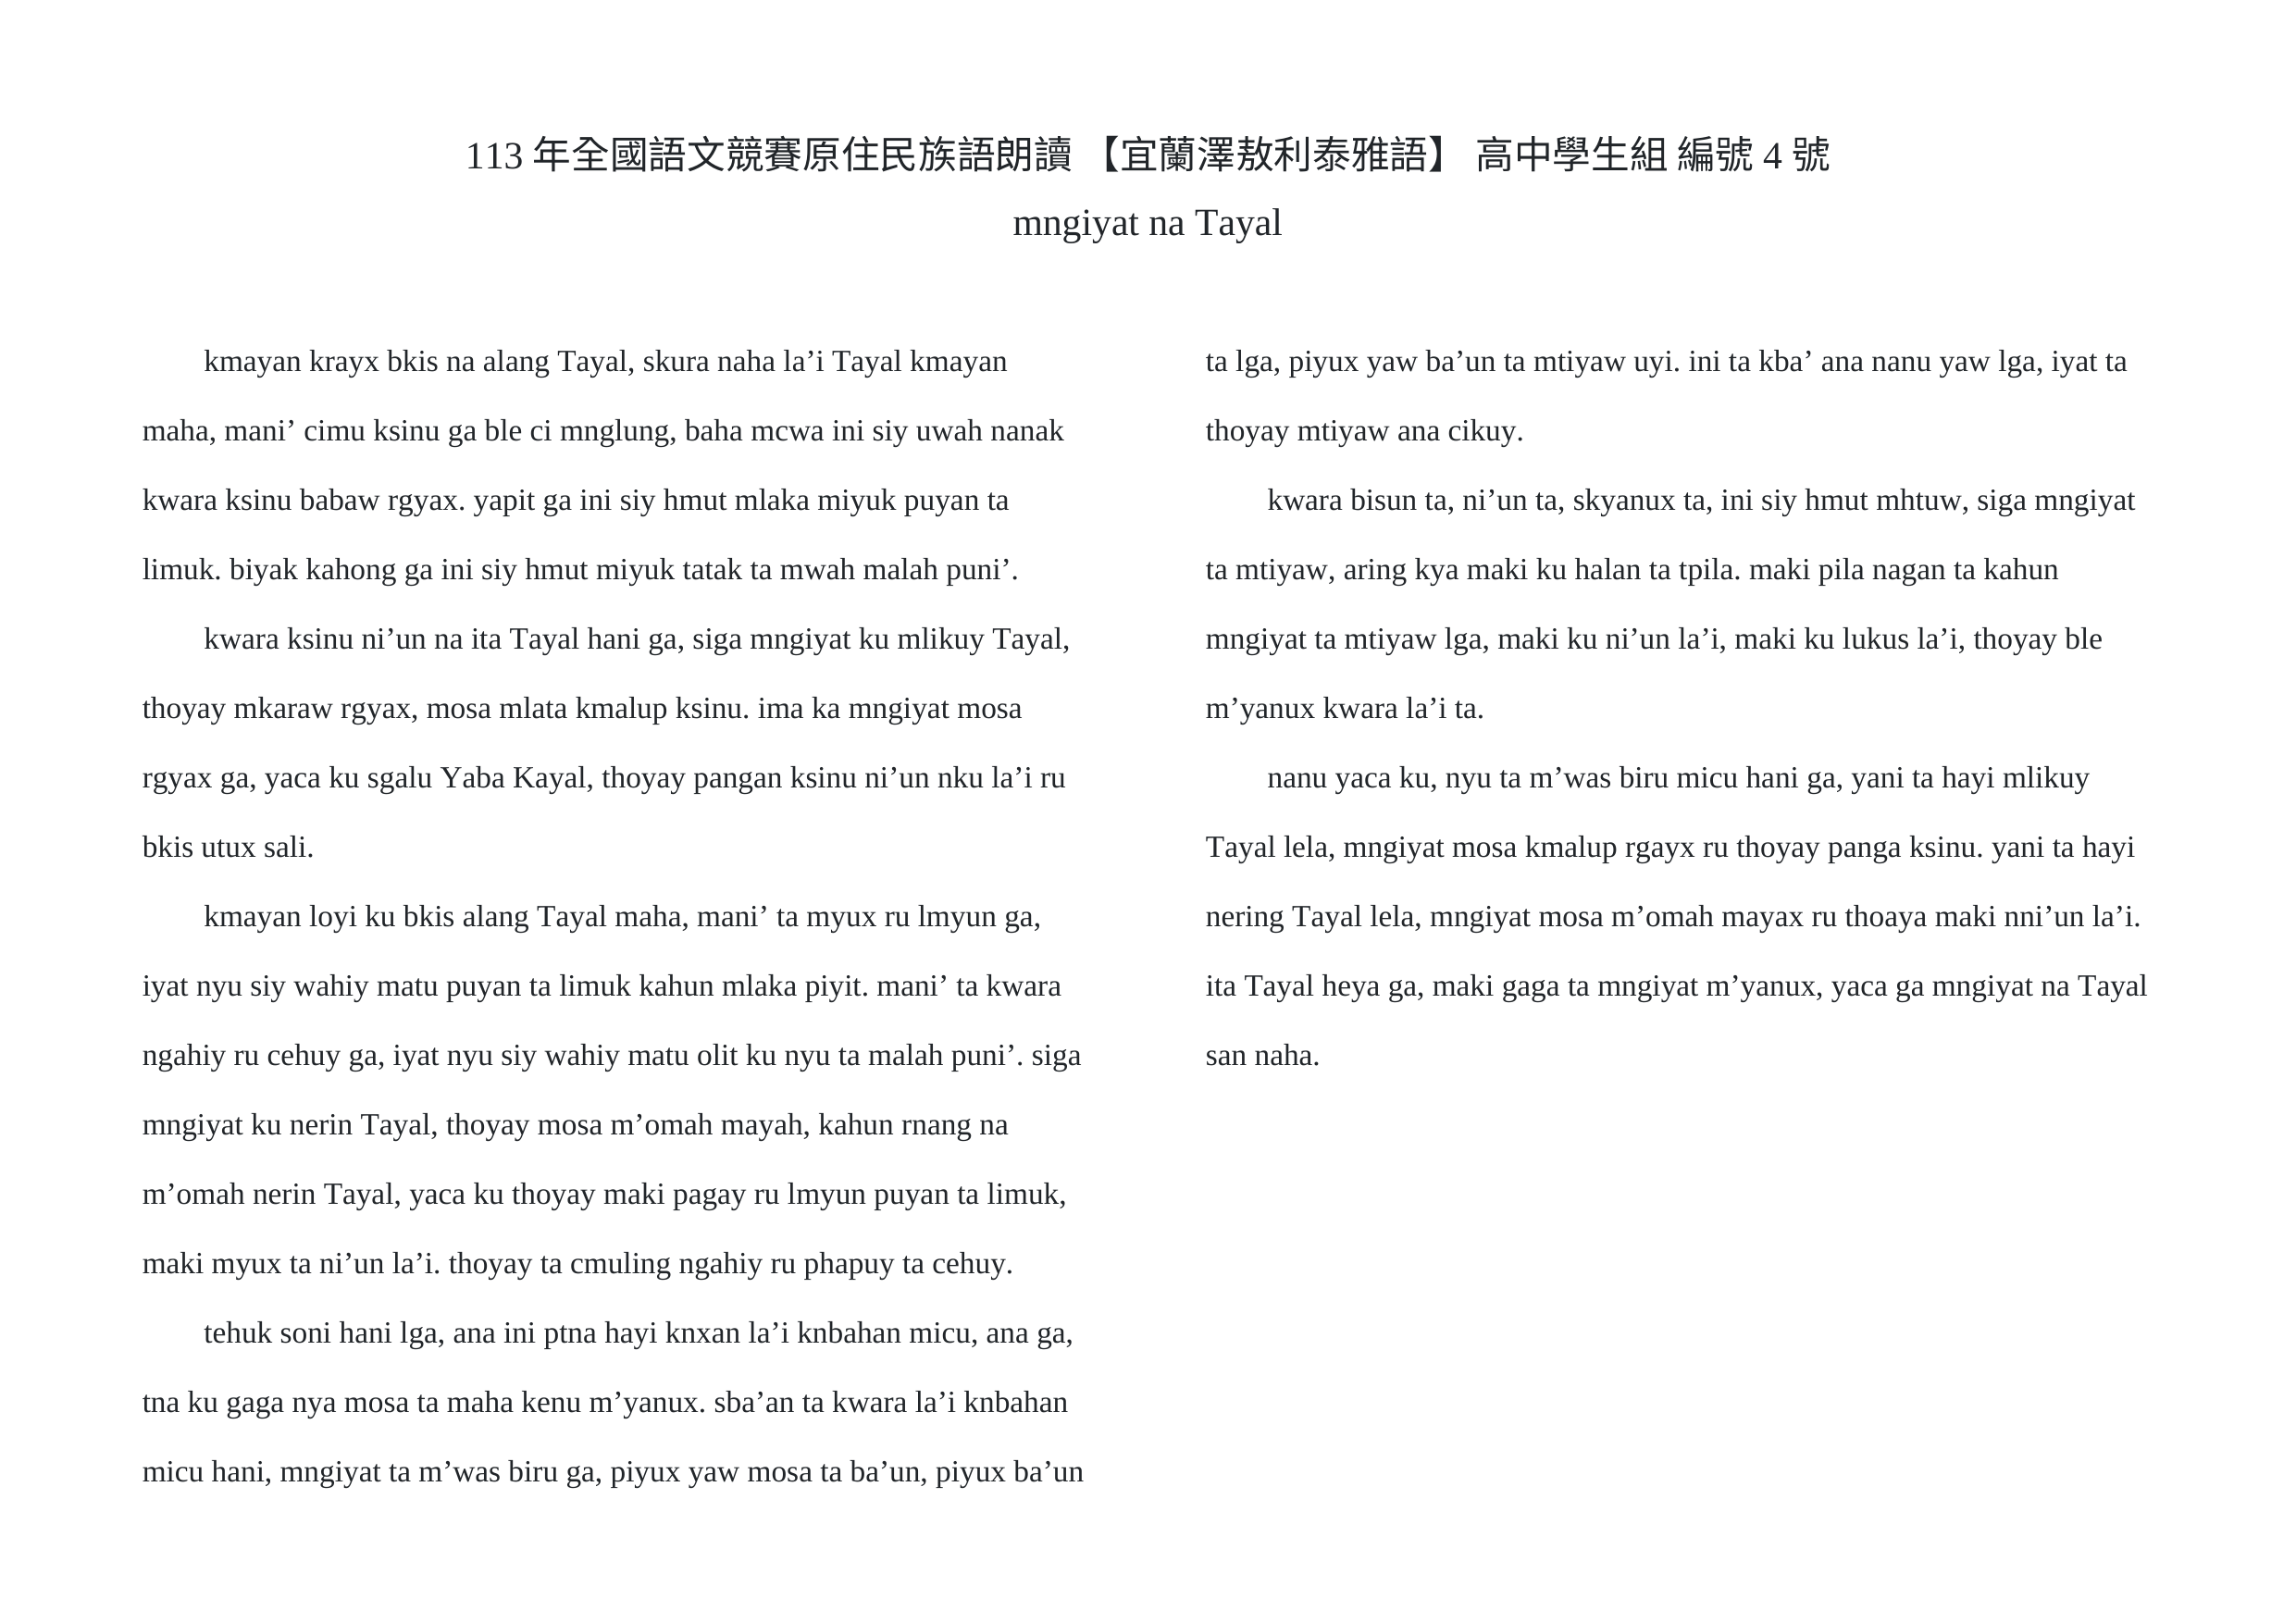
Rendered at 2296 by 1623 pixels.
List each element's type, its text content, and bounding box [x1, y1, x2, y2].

text nanu yaca ku, nyu ta m’was biru micu hani ga, yani ta hayi mlikuy Tayal lela, mngiyat mosa kmalup rgayx ru thoyay panga ksinu. yani ta hayi nering Tayal lela, mngiyat mosa m’omah mayax ru thoaya maki nni’un la’i. ita Tayal heya ga, maki gaga ta mngiyat m’yanux, yaca ga mngiyat na Tayal san naha. [1206, 742, 2153, 1089]
text kmayan loyi ku bkis alang Tayal maha, mani’ ta myux ru lmyun ga, iyat nyu siy wahiy matu puyan ta limuk kahun mlaka piyit. mani’ ta kwara ngahiy ru cehuy ga, iyat nyu siy wahiy matu olit ku nyu ta malah puni’. siga mngiyat ku nerin Tayal, thoyay mosa m’omah mayah, kahun rnang na m’omah nerin Tayal, yaca ku thoyay maki pagay ru lmyun puyan ta limuk, maki myux ta ni’un la’i. thoyay ta cmuling ngahiy ru phapuy ta cehuy. [142, 881, 1090, 1297]
text mngiyat na Tayal [142, 187, 2153, 256]
text 113 年全國語文競賽原住民族語朗讀 【宜蘭澤敖利泰雅語】 高中學生組 編號 4 號 [142, 118, 2153, 187]
text kwara bisun ta, ni’un ta, skyanux ta, ini siy hmut mhtuw, siga mngiyat ta mtiyaw, aring kya maki ku halan ta tpila. maki pila nagan ta kahun mngiyat ta mtiyaw lga, maki ku ni’un la’i, maki ku lukus la’i, thoyay ble m’yanux kwara la’i ta. [1206, 465, 2153, 742]
text kwara ksinu ni’un na ita Tayal hani ga, siga mngiyat ku mlikuy Tayal, thoyay mkaraw rgyax, mosa mlata kmalup ksinu. ima ka mngiyat mosa rgyax ga, yaca ku sgalu Yaba Kayal, thoyay pangan ksinu ni’un nku la’i ru bkis utux sali. [142, 603, 1090, 881]
text tehuk soni hani lga, ana ini ptna hayi knxan la’i knbahan micu, ana ga, tna ku gaga nya mosa ta maha kenu m’yanux. sba’an ta kwara la’i knbahan micu hani, mngiyat ta m’was biru ga, piyux yaw mosa ta ba’un, piyux ba’un ta lga, piyux yaw ba’un ta mtiyaw uyi. ini ta kba’ ana nanu yaw lga, iyat ta thoyay mtiyaw ana cikuy. [1206, 326, 2153, 465]
text kmayan krayx bkis na alang Tayal, skura naha la’i Tayal kmayan maha, mani’ cimu ksinu ga ble ci mnglung, baha mcwa ini siy uwah nanak kwara ksinu babaw rgyax. yapit ga ini siy hmut mlaka miyuk puyan ta limuk. biyak kahong ga ini siy hmut miyuk tatak ta mwah malah puni’. [142, 326, 1090, 603]
text tehuk soni hani lga, ana ini ptna hayi knxan la’i knbahan micu, ana ga, tna ku gaga nya mosa ta maha kenu m’yanux. sba’an ta kwara la’i knbahan micu hani, mngiyat ta m’was biru ga, piyux yaw mosa ta ba’un, piyux ba’un ta lga, piyux yaw ba’un ta mtiyaw uyi. ini ta kba’ ana nanu yaw lga, iyat ta thoyay mtiyaw ana cikuy. [142, 1297, 1090, 1505]
